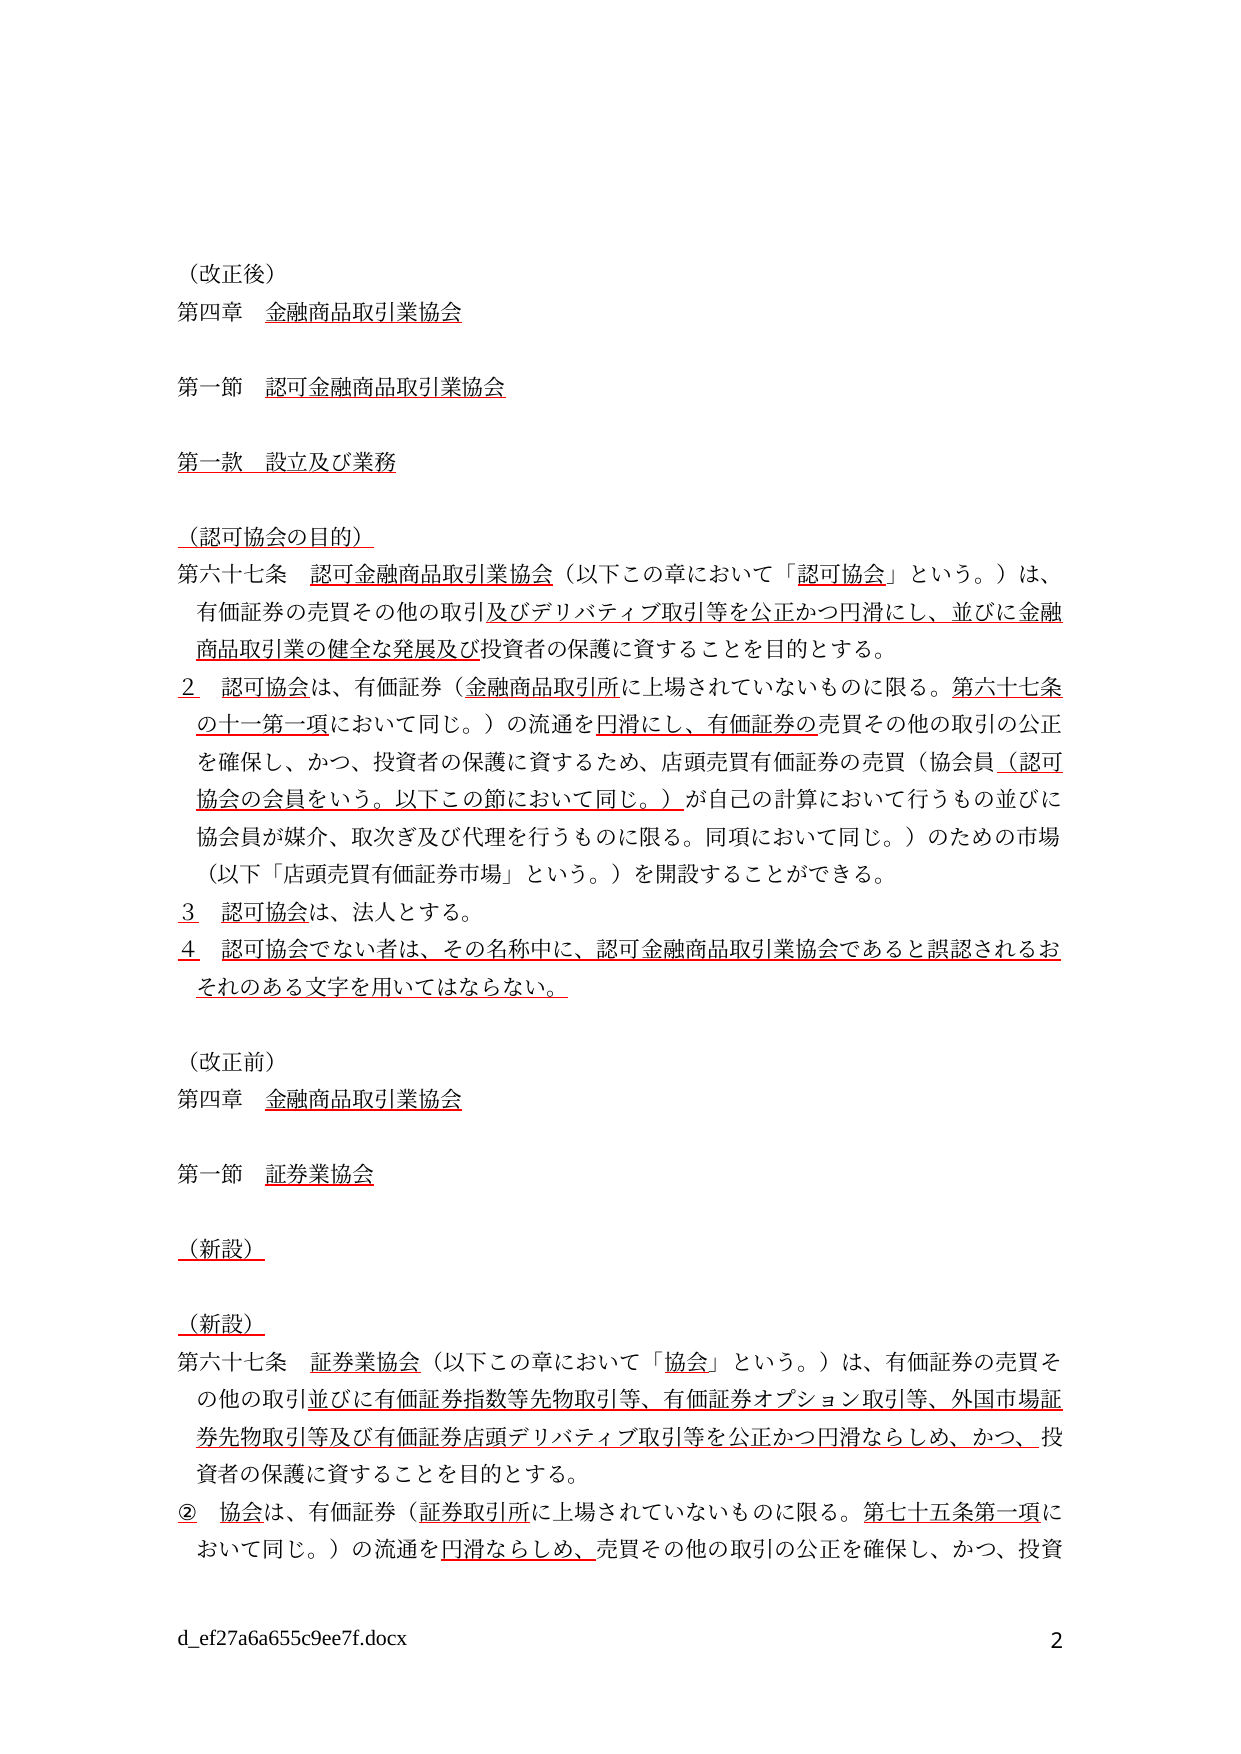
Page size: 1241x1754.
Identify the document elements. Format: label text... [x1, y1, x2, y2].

text ４ 認可協会でない者は、その名称中に、認可金融商品取引業協会であると誤認されるおそれのある文字を用いてはならない。 [177, 929, 1063, 1004]
text 第一節 証券業協会 [177, 1154, 1063, 1192]
text 第一款 設立及び業務 [177, 442, 1063, 479]
text （改正後） [177, 254, 1063, 292]
text 第四章 金融商品取引業協会 [177, 1079, 1063, 1117]
text （新設） [177, 1229, 1063, 1267]
text 第四章 金融商品取引業協会 [177, 292, 1063, 329]
text ２ 認可協会は、有価証券（金融商品取引所に上場されていないものに限る。第六十七条の十一第一項において同じ。）の流通を円滑にし、有価証券の売買その他の取引の公正を確保し、かつ、投資者の保護に資するため、店頭売買有価証券の売買（協会員（認可協会の会員をいう。以下この節において同じ。）が自己の計算において行うもの並びに協会員が媒介、取次ぎ及び代理を行うものに限る。同項において同じ。）のための市場（以下「店頭売買有価証券市場」という。）を開設することができる。 [177, 667, 1063, 892]
text ３ 認可協会は、法人とする。 [177, 892, 1063, 929]
text （新設） [177, 1304, 1063, 1342]
text （認可協会の目的） [177, 517, 1063, 554]
text 第六十七条 認可金融商品取引業協会（以下この章において「認可協会」という。）は、有価証券の売買その他の取引及びデリバティブ取引等を公正かつ円滑にし、並びに金融商品取引業の健全な発展及び投資者の保護に資することを目的とする。 [177, 554, 1063, 667]
text 第六十七条 証券業協会（以下この章において「協会」という。）は、有価証券の売買その他の取引並びに有価証券指数等先物取引等、有価証券オプション取引等、外国市場証券先物取引等及び有価証券店頭デリバティブ取引等を公正かつ円滑ならしめ、かつ、投資者の保護に資することを目的とする。 [177, 1342, 1063, 1492]
text 第一節 認可金融商品取引業協会 [177, 367, 1063, 404]
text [177, 1492, 1063, 1567]
text （改正前） [177, 1042, 1063, 1079]
